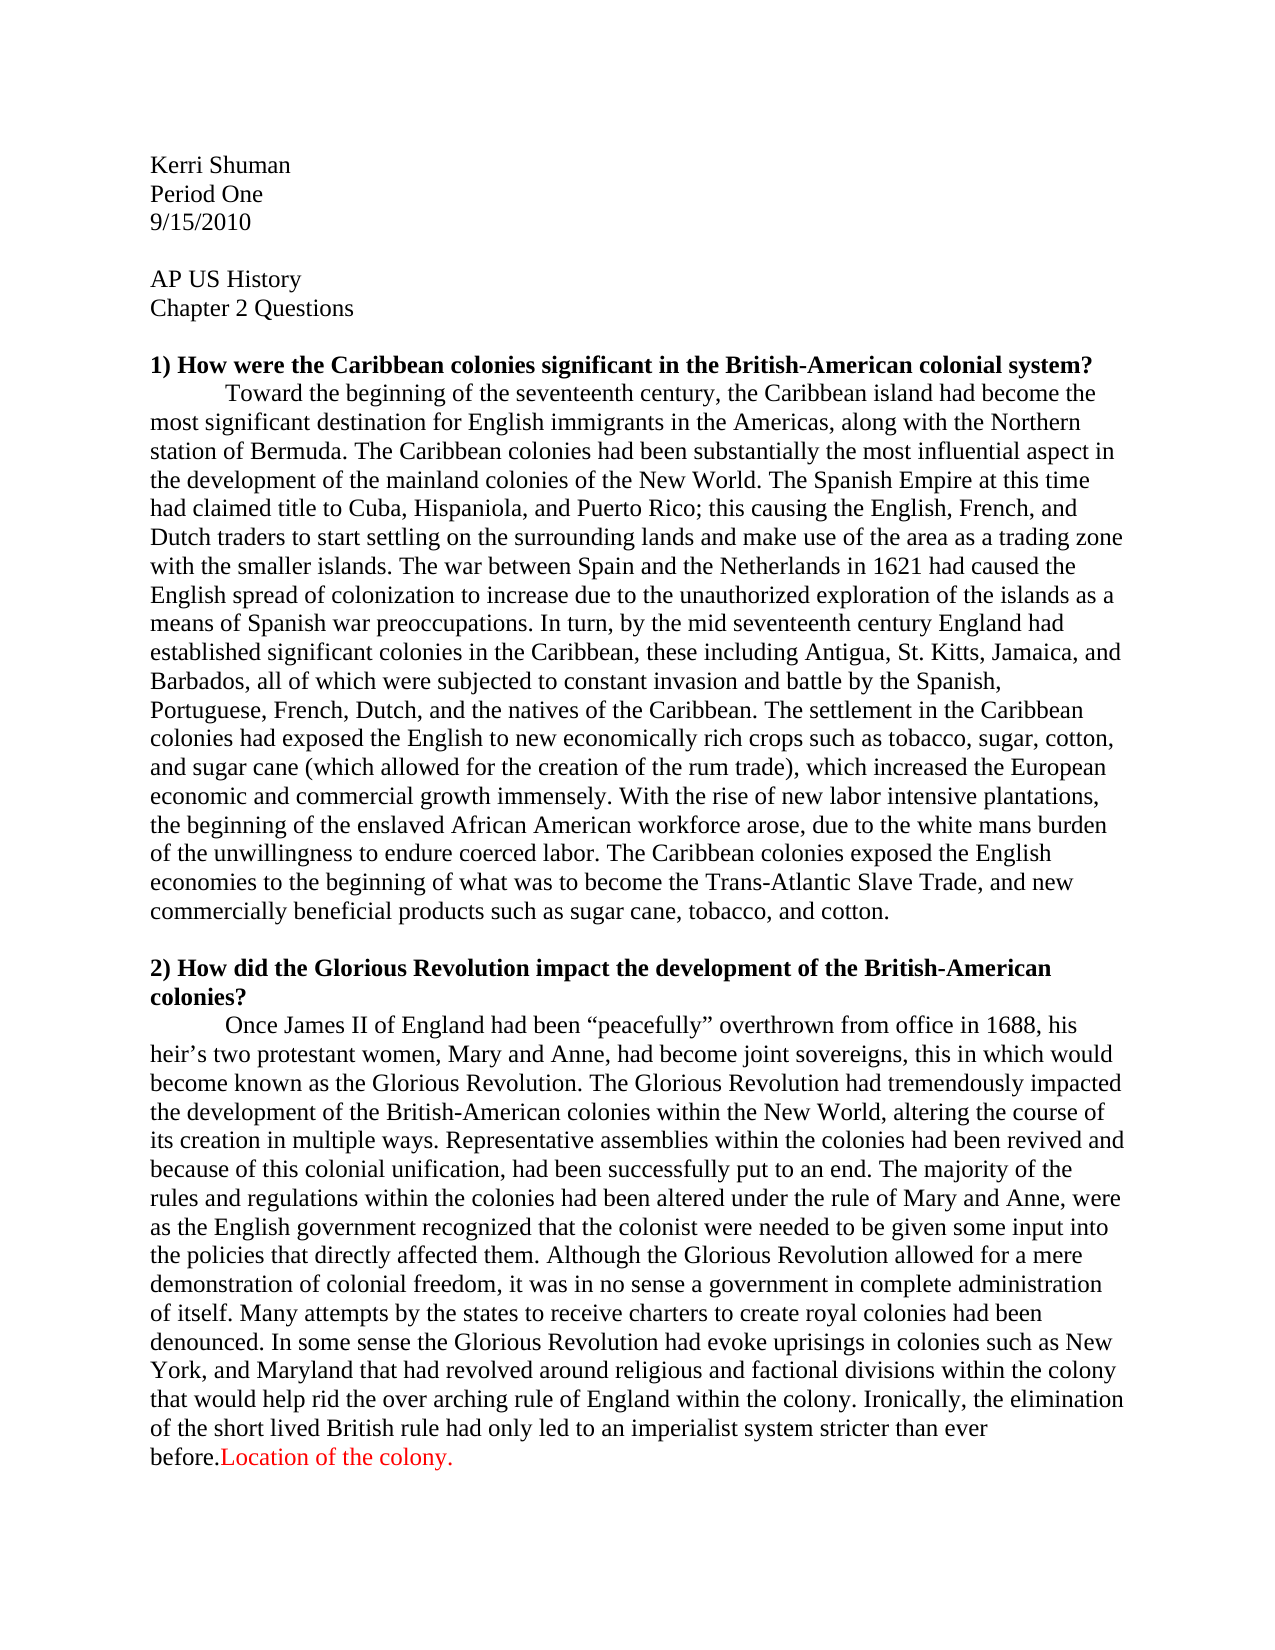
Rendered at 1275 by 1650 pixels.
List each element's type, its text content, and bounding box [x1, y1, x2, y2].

text 9/15/2010 [150, 207, 1125, 236]
text Kerri Shuman [150, 150, 1125, 179]
text 1) How were the Caribbean colonies significant in the British-American colonial system? [150, 350, 1125, 378]
text Once James II of England had been “peacefully” overthrown from office in 1688, his heir’s two protestant women, Mary and Anne, had become joint sovereigns, this in which would become known as the Glorious Revolution. The Glorious Revolution had tremendously impacted the development of the British-American colonies within the New World, altering the course of its creation in multiple ways. Representative assemblies within the colonies had been revived and because of this colonial unification, had been successfully put to an end. The majority of the rules and regulations within the colonies had been altered under the rule of Mary and Anne, were as the English government recognized that the colonist were needed to be given some input into the policies that directly affected them. Although the Glorious Revolution allowed for a mere demonstration of colonial freedom, it was in no sense a government in complete administration of itself. Many attempts by the states to receive charters to create royal colonies had been denounced. In some sense the Glorious Revolution had evoke uprisings in colonies such as New York, and Maryland that had revolved around religious and factional divisions within the colony that would help rid the over arching rule of England within the colony. Ironically, the elimination of the short lived British rule had only led to an imperialist system stricter than ever before.Location of the colony. [150, 1010, 1125, 1470]
text Toward the beginning of the seventeenth century, the Caribbean island had become the most significant destination for English immigrants in the Americas, along with the Northern station of Bermuda. The Caribbean colonies had been substantially the most influential aspect in the development of the mainland colonies of the New World. The Spanish Empire at this time had claimed title to Cuba, Hispaniola, and Puerto Rico; this causing the English, French, and Dutch traders to start settling on the surrounding lands and make use of the area as a trading zone with the smaller islands. The war between Spain and the Netherlands in 1621 had caused the English spread of colonization to increase due to the unauthorized exploration of the islands as a means of Spanish war preoccupations. In turn, by the mid seventeenth century England had established significant colonies in the Caribbean, these including Antigua, St. Kitts, Jamaica, and Barbados, all of which were subjected to constant invasion and battle by the Spanish, Portuguese, French, Dutch, and the natives of the Caribbean. The settlement in the Caribbean colonies had exposed the English to new economically rich crops such as tobacco, sugar, cotton, and sugar cane (which allowed for the creation of the rum trade), which increased the European economic and commercial growth immensely. With the rise of new labor intensive plantations, the beginning of the enslaved African American workforce arose, due to the white mans burden of the unwillingness to endure coerced labor. The Caribbean colonies exposed the English economies to the beginning of what was to become the Trans-Atlantic Slave Trade, and new commercially beneficial products such as sugar cane, tobacco, and cotton. [150, 378, 1125, 925]
text Period One [150, 179, 1125, 207]
text 2) How did the Glorious Revolution impact the development of the British-American colonies? [150, 953, 1125, 1010]
text Chapter 2 Questions [150, 293, 1125, 322]
text AP US History [150, 264, 1125, 293]
